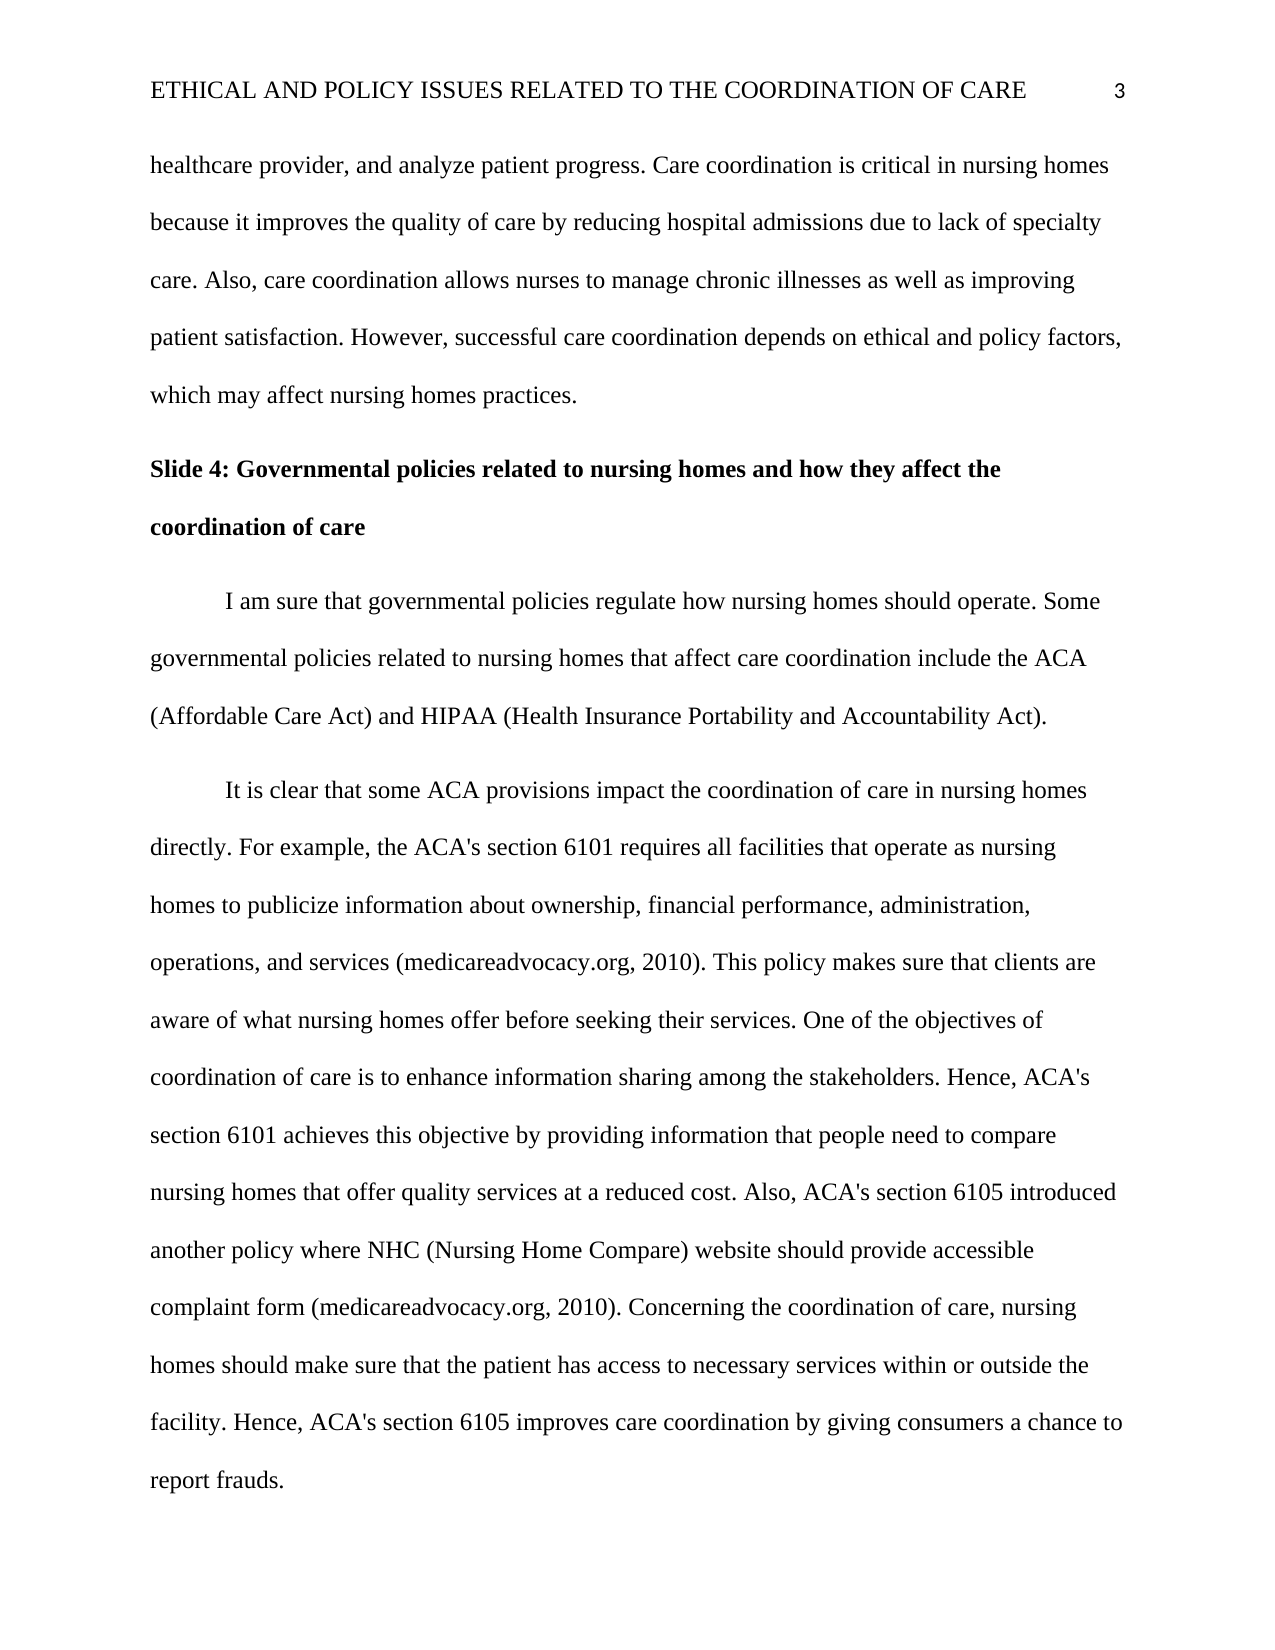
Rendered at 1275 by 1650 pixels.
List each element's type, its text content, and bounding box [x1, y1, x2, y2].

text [150, 150, 1125, 409]
text I am sure that governmental policies regulate how nursing homes should operate. Some governmental policies related to nursing homes that affect care coordination include the ACA (Affordable Care Act) and HIPAA (Health Insurance Portability and Accountability Act). [150, 586, 1125, 729]
text It is clear that some ACA provisions impact the coordination of care in nursing homes directly. For example, the ACA's section 6101 requires all facilities that operate as nursing homes to publicize information about ownership, financial performance, administration, operations, and services (medicareadvocacy.org, 2010). This policy makes sure that clients are aware of what nursing homes offer before seeking their services. One of the objectives of coordination of care is to enhance information sharing among the stakeholders. Hence, ACA's section 6101 achieves this objective by providing information that people need to compare nursing homes that offer quality services at a reduced cost. Also, ACA's section 6105 introduced another policy where NHC (Nursing Home Compare) website should provide accessible complaint form (medicareadvocacy.org, 2010). Concerning the coordination of care, nursing homes should make sure that the patient has access to necessary services within or outside the facility. Hence, ACA's section 6105 improves care coordination by giving consumers a chance to report frauds. [150, 775, 1125, 1494]
text Slide 4: Governmental policies related to nursing homes and how they affect the coordination of care [150, 454, 1125, 540]
